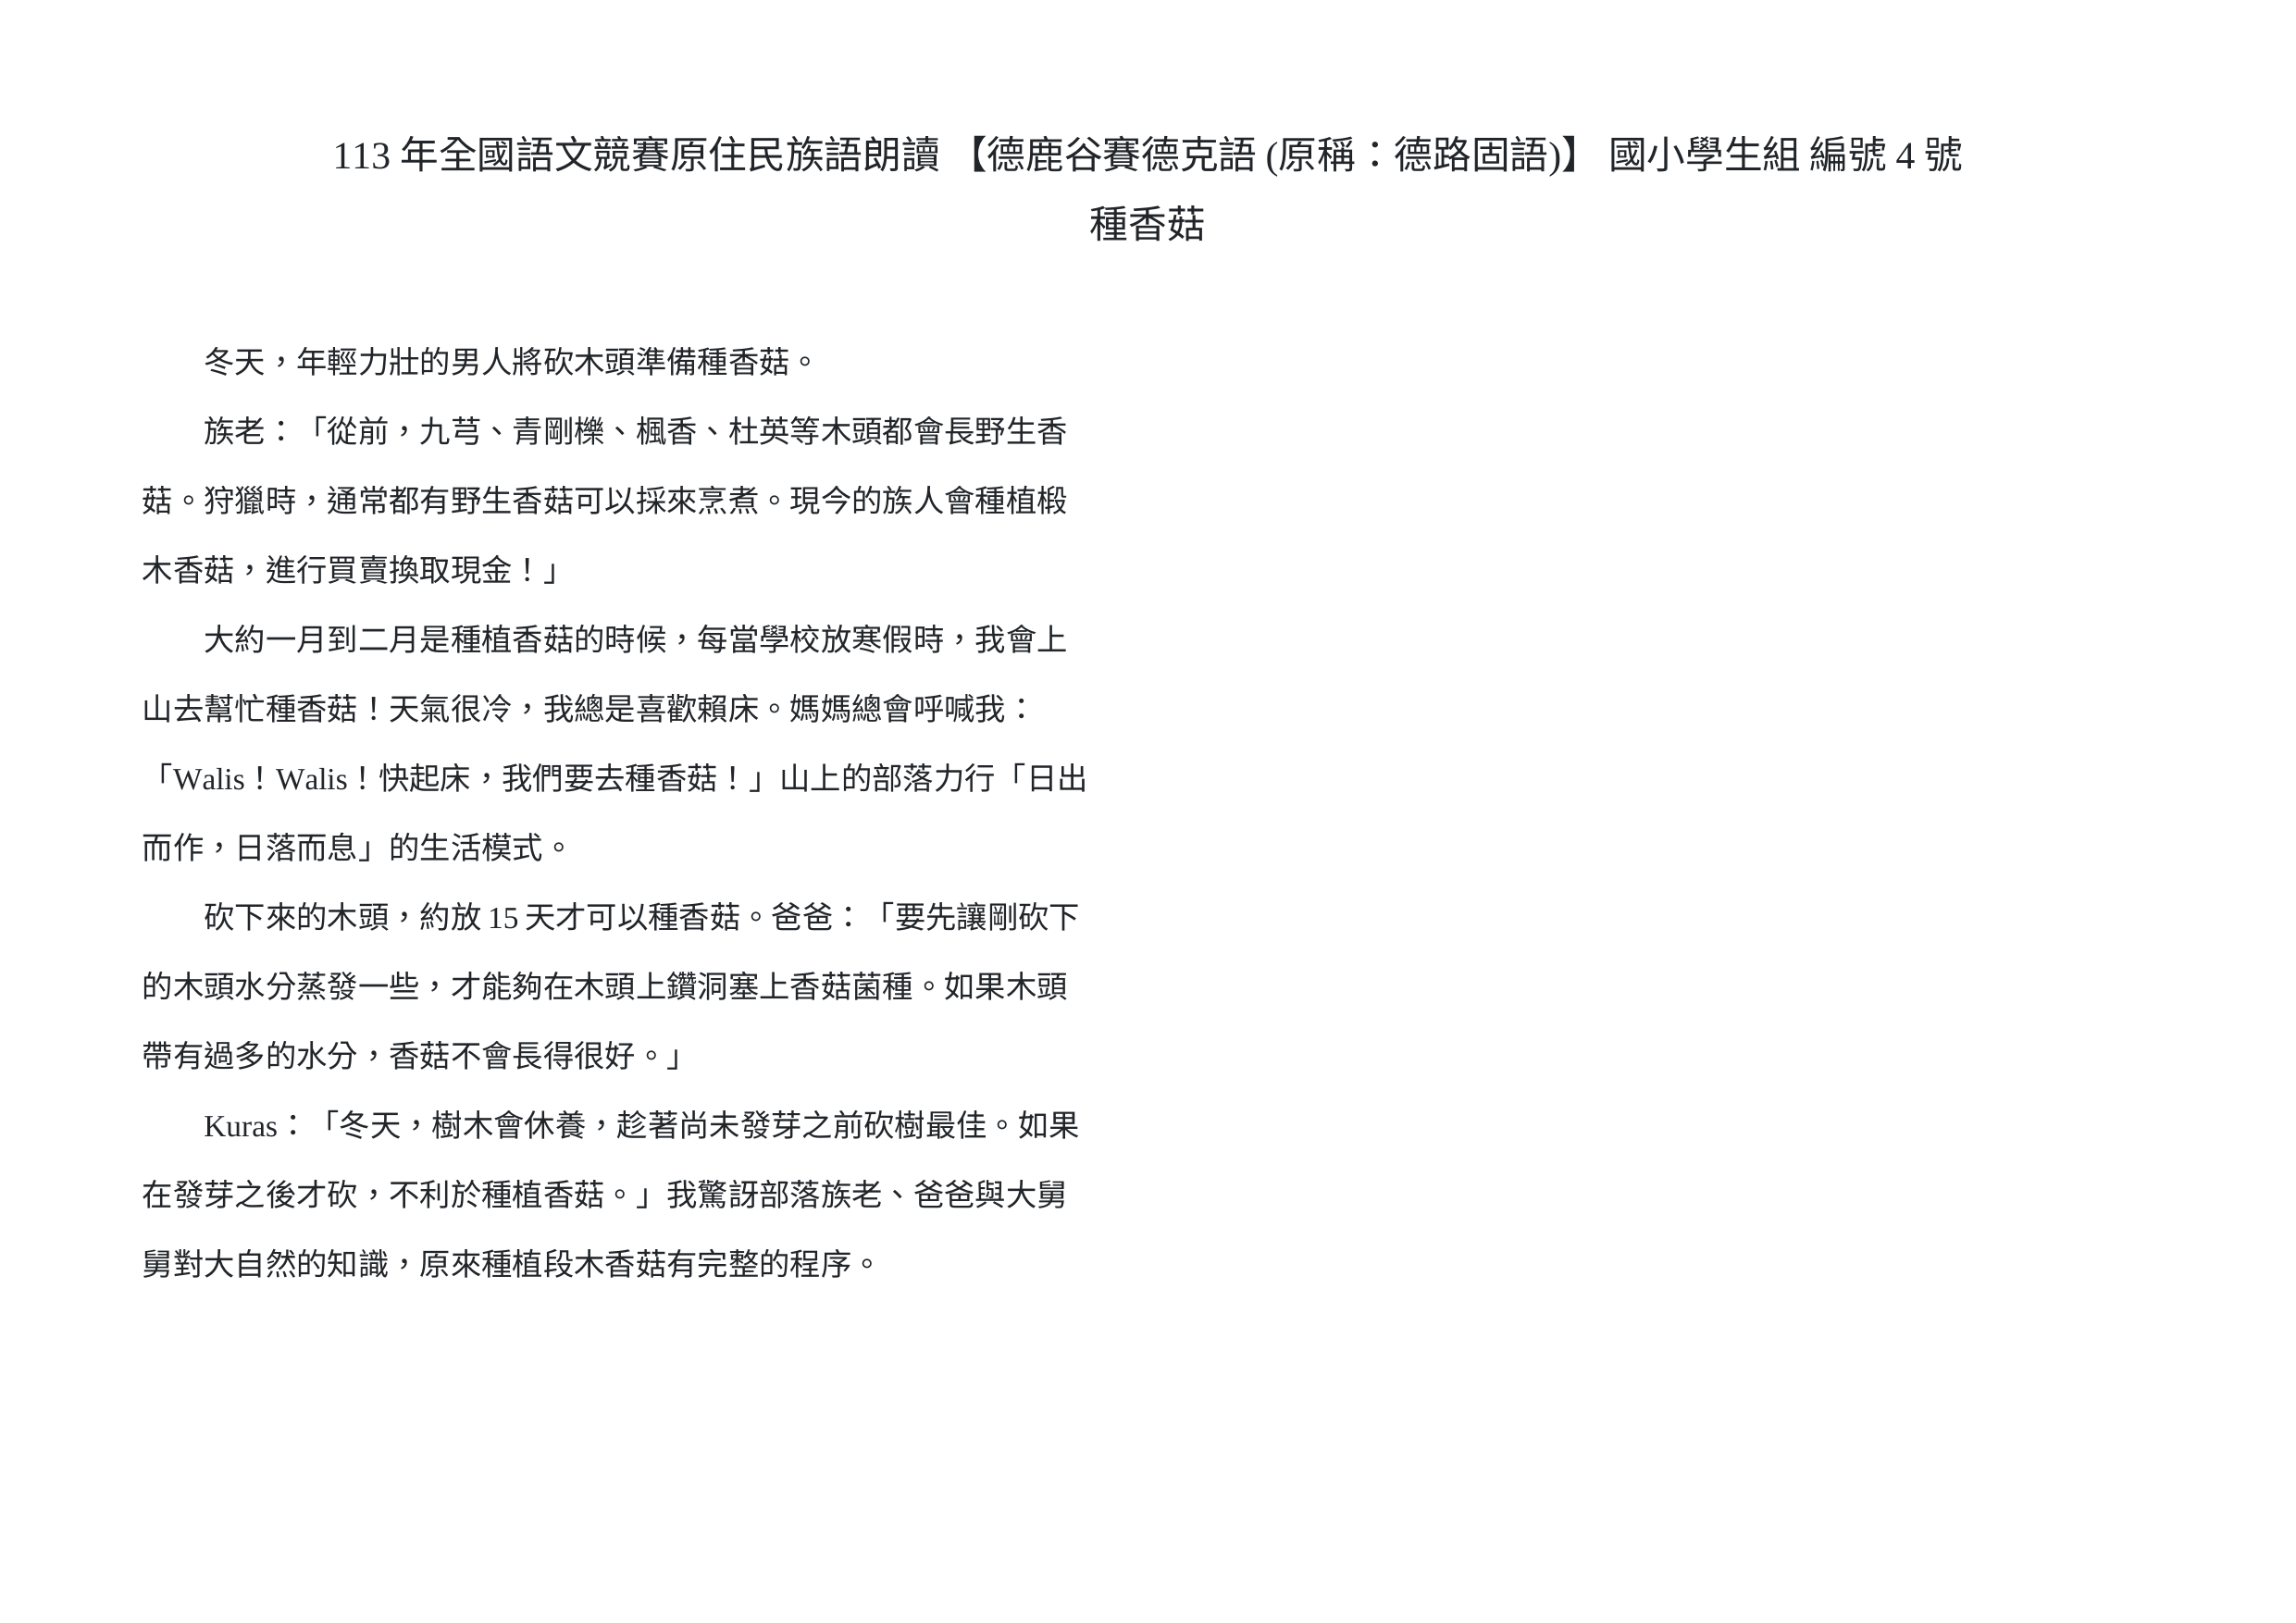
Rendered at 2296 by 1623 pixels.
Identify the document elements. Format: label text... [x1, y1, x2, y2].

text 砍下來的木頭，約放15天才可以種香菇。爸爸：「要先讓剛砍下的木頭水分蒸發一些，才能夠在木頭上鑽洞塞上香菇菌種。如果木頭帶有過多的水分，香菇不會長得很好。」 [142, 881, 1090, 1089]
text Kuras：「冬天，樹木會休養，趁著尚未發芽之前砍樹最佳。如果在發芽之後才砍，不利於種植香菇。」我驚訝部落族老、爸爸與大舅舅對大自然的知識，原來種植段木香菇有完整的程序。 [142, 1089, 1090, 1297]
text 113 年全國語文競賽原住民族語朗讀 【德鹿谷賽德克語 (原稱：德路固語)】 國小學生組 編號 4 號 [142, 118, 2153, 187]
text 種香菇 [142, 187, 2153, 256]
text 族老：「從前，九芎、青剛櫟、楓香、杜英等木頭都會長野生香菇。狩獵時，通常都有野生香菇可以採來烹煮。現今的族人會種植椴木香菇，進行買賣換取現金！」 [142, 395, 1090, 603]
text 冬天，年輕力壯的男人將砍木頭準備種香菇。 [142, 326, 1090, 395]
text 大約一月到二月是種植香菇的時候，每當學校放寒假時，我會上山去幫忙種香菇！天氣很冷，我總是喜歡賴床。媽媽總會呼喊我：「Walis！Walis！快起床，我們要去種香菇！」山上的部落力行「日出而作，日落而息」的生活模式。 [142, 603, 1090, 881]
